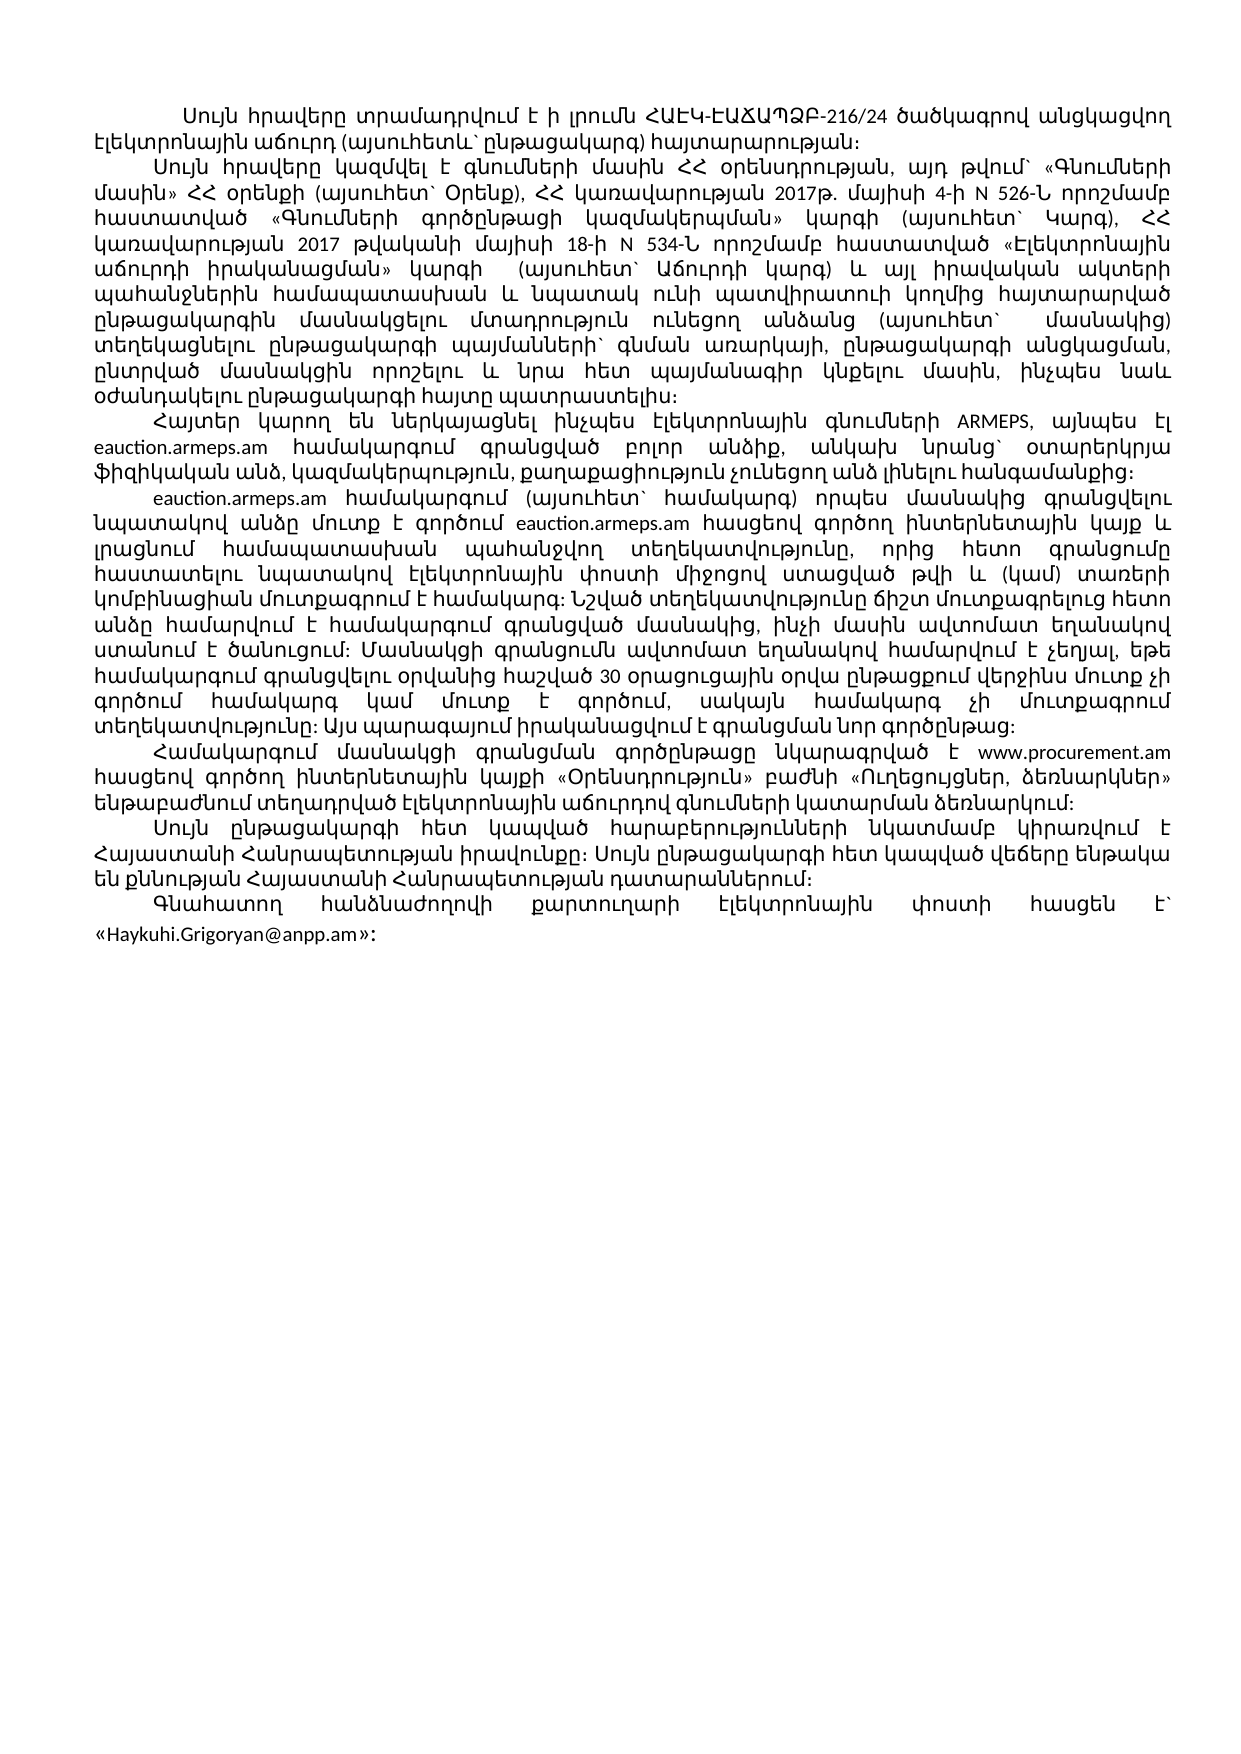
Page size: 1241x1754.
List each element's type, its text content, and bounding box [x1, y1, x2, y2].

text Գնահատող հանձնաժողովի քարտուղարի էլեկտրոնային փոստի հասցեն է` «Haykuhi.Grigoryan@anpp.am»: [94, 892, 1171, 948]
text Համակարգում մասնակցի գրանցման գործընթացը նկարագրված է www.procurement.am հասցեով գործող ինտերնետային կայքի «Օրենսդրություն» բաժնի «Ուղեցույցներ, ձեռնարկներ» ենթաբաժնում տեղադրված էլեկտրոնային աճուրդով գնումների կատարման ձեռնարկում: [94, 739, 1171, 815]
text eauction.armeps.am համակարգում (այսուհետ` համակարգ) որպես մասնակից գրանցվելու նպատակով անձը մուտք է գործում eauction.armeps.am հասցեով գործող ինտերնետային կայք և լրացնում համապատասխան պահանջվող տեղեկատվությունը, որից հետո գրանցումը հաստատելու նպատակով էլեկտրոնային փոստի միջոցով ստացված թվի և (կամ) տառերի կոմբինացիան մուտքագրում է համակարգ: Նշված տեղեկատվությունը ճիշտ մուտքագրելուց հետո անձը համարվում է համակարգում գրանցված մասնակից, ինչի մասին ավտոմատ եղանակով ստանում է ծանուցում: Մասնակցի գրանցումն ավտոմատ եղանակով համարվում է չեղյալ, եթե համակարգում գրանցվելու օրվանից հաշված 30 օրացուցային օրվա ընթացքում վերջինս մուտք չի գործում համակարգ կամ մուտք է գործում, սակայն համակարգ չի մուտքագրում տեղեկատվությունը: Այս պարագայում իրականացվում է գրանցման նոր գործընթաց: [94, 485, 1171, 739]
text Հայտեր կարող են ներկայացնել ինչպես էլեկտրոնային գնումների ARMEPS, այնպես էլ eauction.armeps.am համակարգում գրանցված բոլոր անձիք, անկախ նրանց` օտարերկրյա ֆիզիկական անձ, կազմակերպություն, քաղաքացիություն չունեցող անձ լինելու հանգամանքից։ [94, 409, 1171, 485]
text Սույն հրավերը տրամադրվում է ի լրումն ՀԱԷԿ-ԷԱՃԱՊՁԲ-216/24 ծածկագրով անցկացվող էլեկտրոնային աճուրդ (այսուհետև` ընթացակարգ) հայտարարության։ [94, 104, 1171, 154]
text Սույն հրավերը կազմվել է գնումների մասին ՀՀ օրենսդրության, այդ թվում` «Գնումների մասին» ՀՀ օրենքի (այսուհետ` Օրենք), ՀՀ կառավարության 2017թ. մայիսի 4-ի N 526-Ն որոշմամբ հաստատված «Գնումների գործընթացի կազմակերպման» կարգի (այսուհետ` Կարգ), ՀՀ կառավարության 2017 թվականի մայիսի 18-ի N 534-Ն որոշմամբ հաստատված «Էլեկտրոնային աճուրդի իրականացման» կարգի (այսուհետ` Աճուրդի կարգ) և այլ իրավական ակտերի պահանջներին համապատասխան և նպատակ ունի պատվիրատուի կողմից հայտարարված ընթացակարգին մասնակցելու մտադրություն ունեցող անձանց (այսուհետ` մասնակից) տեղեկացնելու ընթացակարգի պայմանների` գնման առարկայի, ընթացակարգի անցկացման, ընտրված մասնակցին որոշելու և նրա հետ պայմանագիր կնքելու մասին, ինչպես նաև օժանդակելու ընթացակարգի հայտը պատրաստելիս։ [94, 154, 1171, 409]
text Սույն ընթացակարգի հետ կապված հարաբերությունների նկատմամբ կիրառվում է Հայաստանի Հանրապետության իրավունքը։ Սույն ընթացակարգի հետ կապված վեճերը ենթակա են քննության Հայաստանի Հանրապետության դատարաններում։ [94, 815, 1171, 892]
